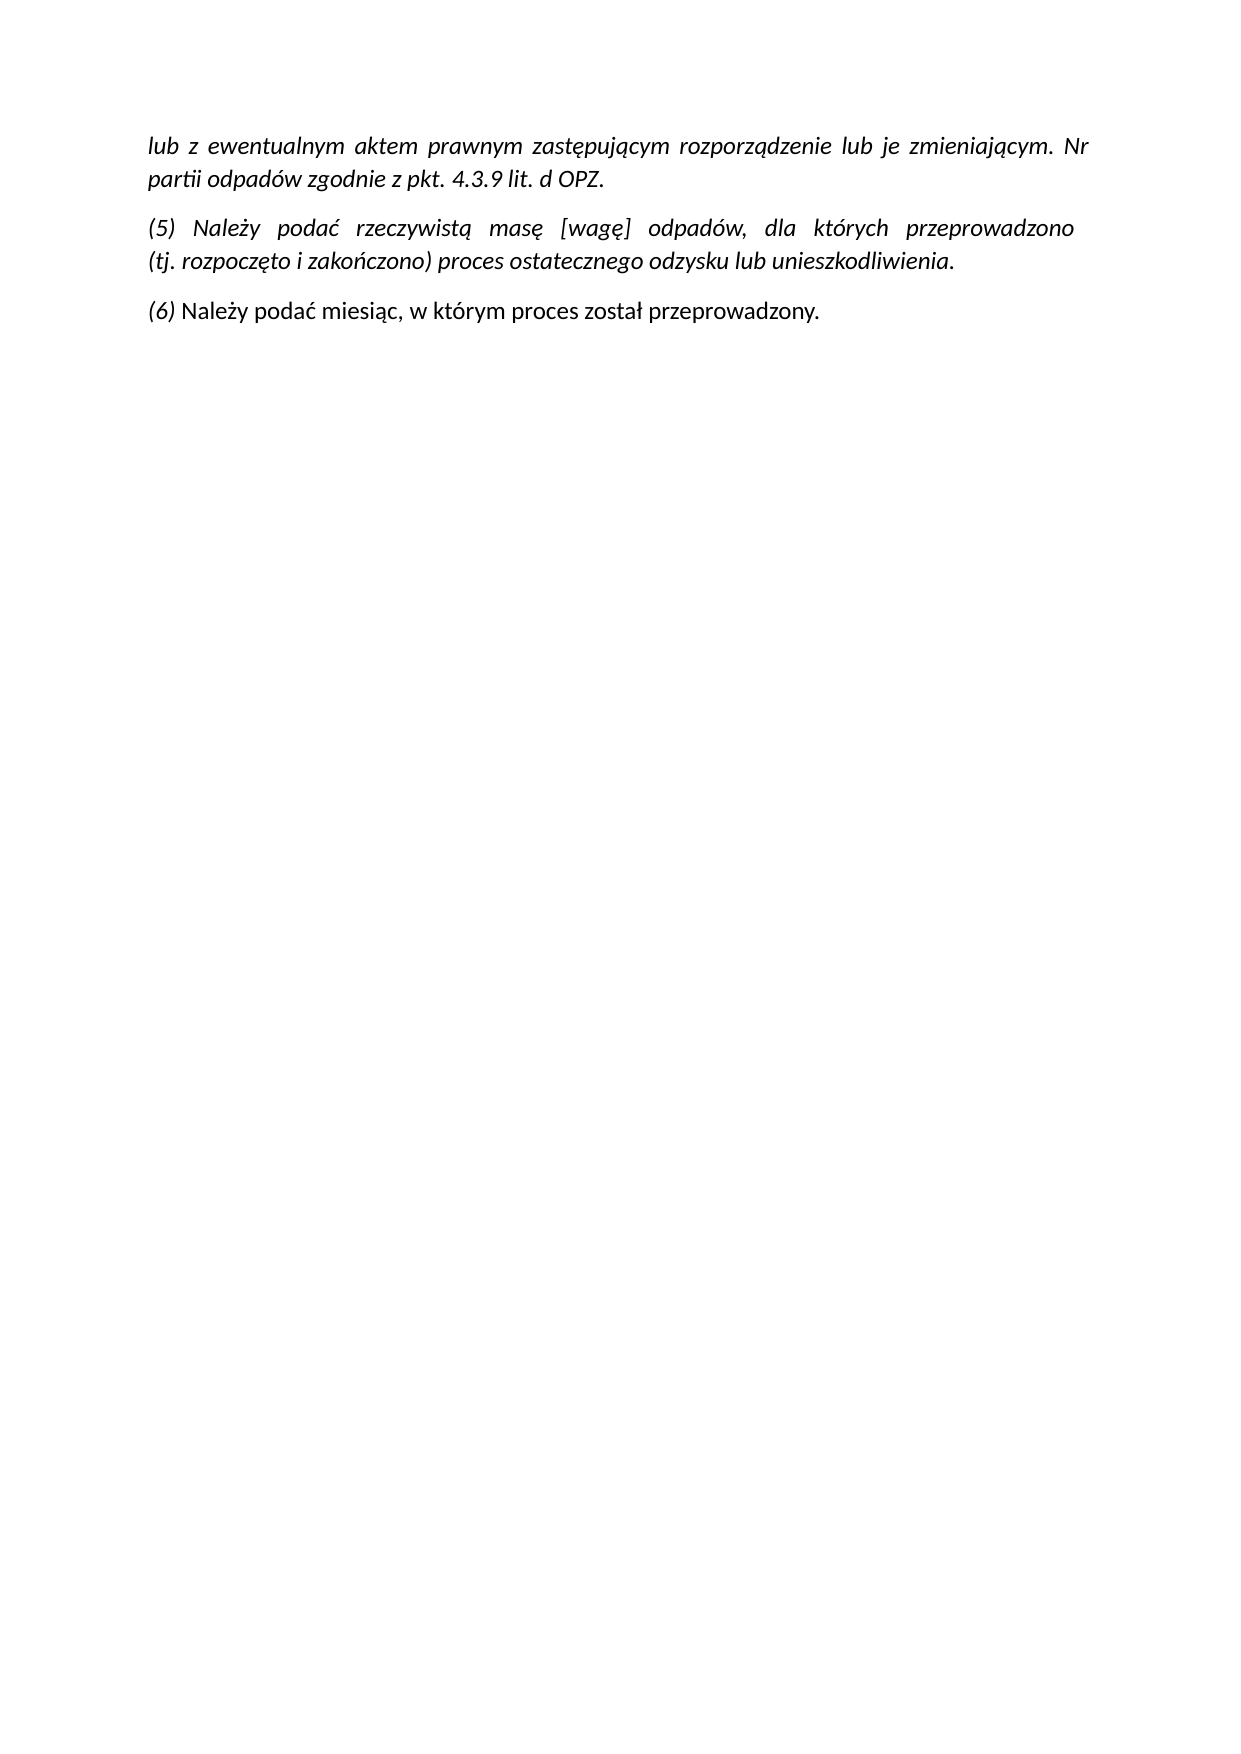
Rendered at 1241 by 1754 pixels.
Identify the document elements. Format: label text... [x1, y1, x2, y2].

text (5) Należy podać rzeczywistą masę [wagę] odpadów, dla których przeprowadzono (tj. rozpoczęto i zakończono) proces ostatecznego odzysku lub unieszkodliwienia. [148, 212, 1093, 276]
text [148, 130, 1093, 193]
text (6) Należy podać miesiąc, w którym proces został przeprowadzony. [148, 295, 1093, 325]
